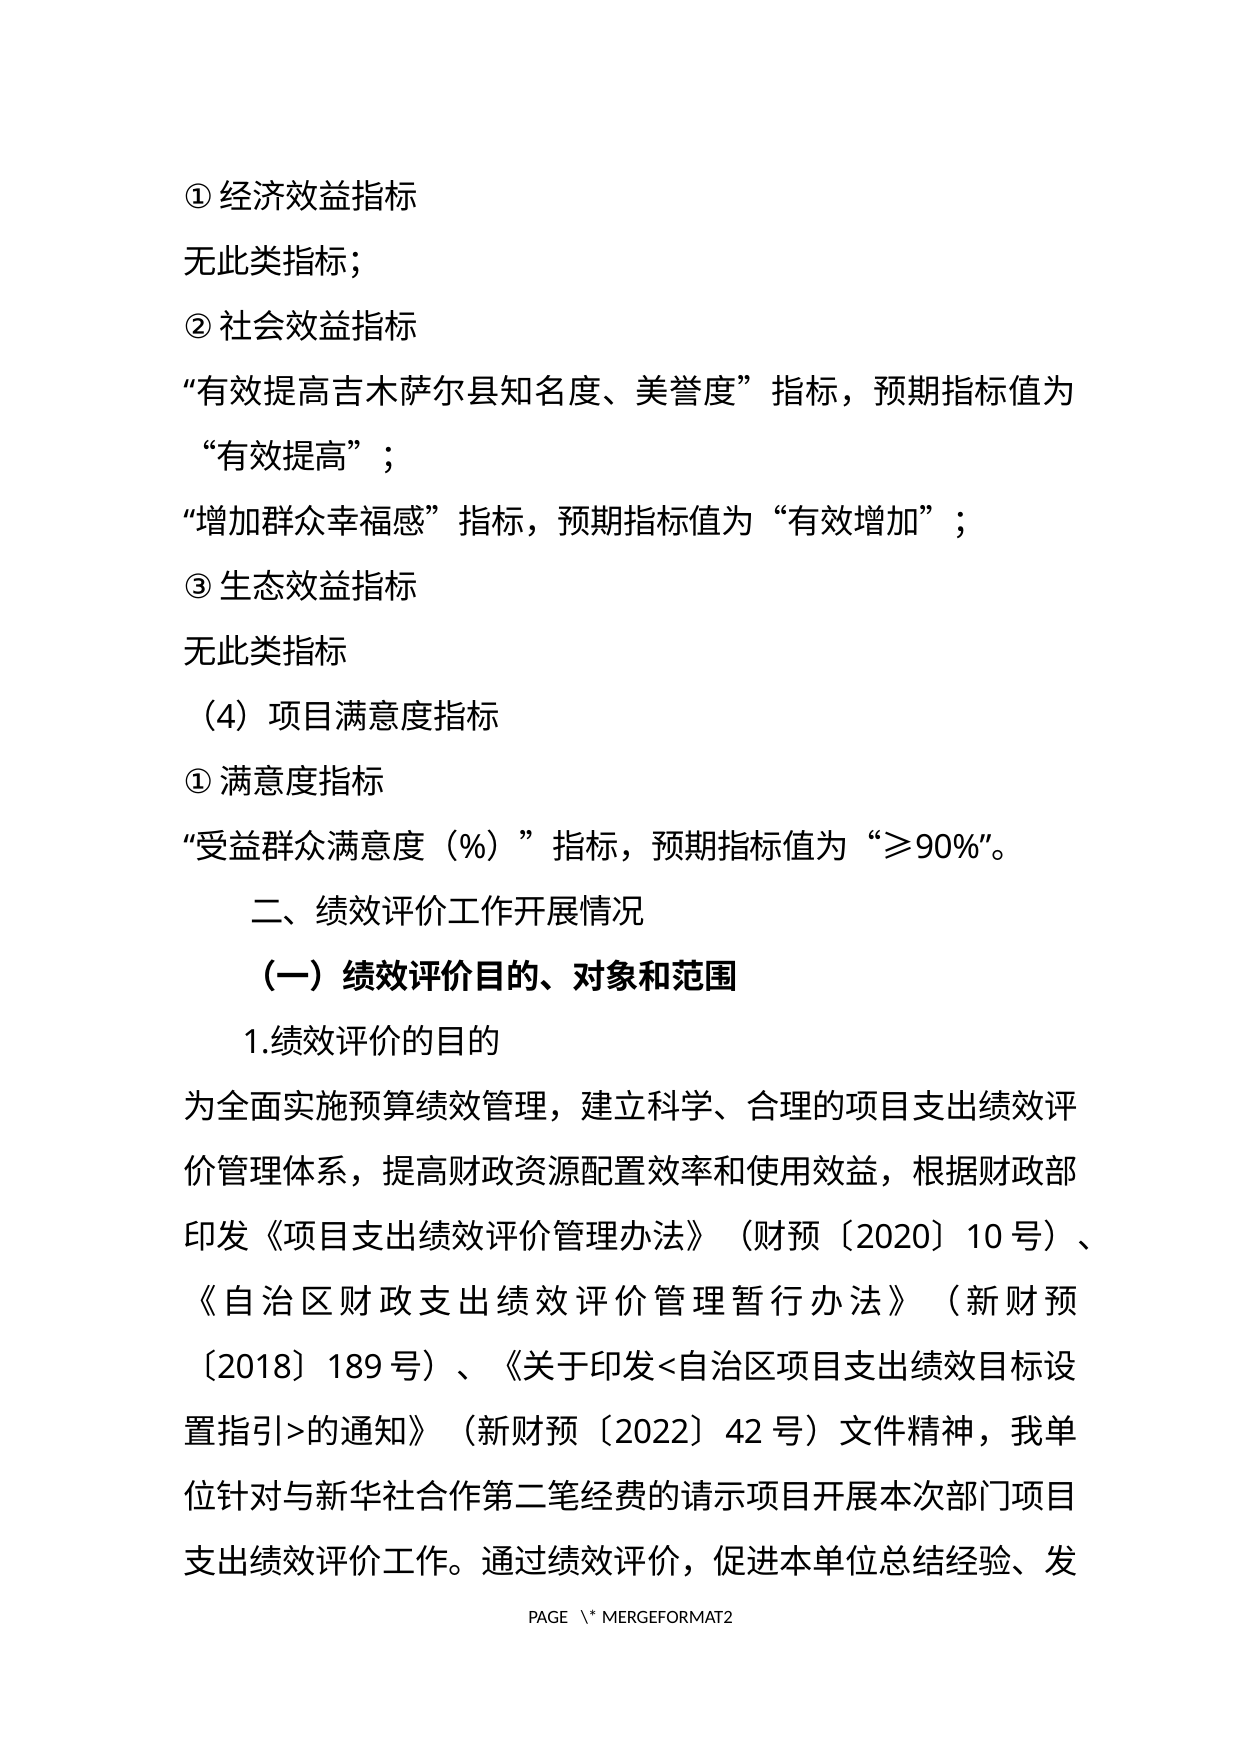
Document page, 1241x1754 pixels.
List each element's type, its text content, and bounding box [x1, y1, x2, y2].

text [183, 1007, 1078, 1592]
text （一）绩效评价目的、对象和范围 [183, 942, 1078, 1007]
text 二、绩效评价工作开展情况 [183, 877, 1078, 942]
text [183, 162, 1078, 877]
